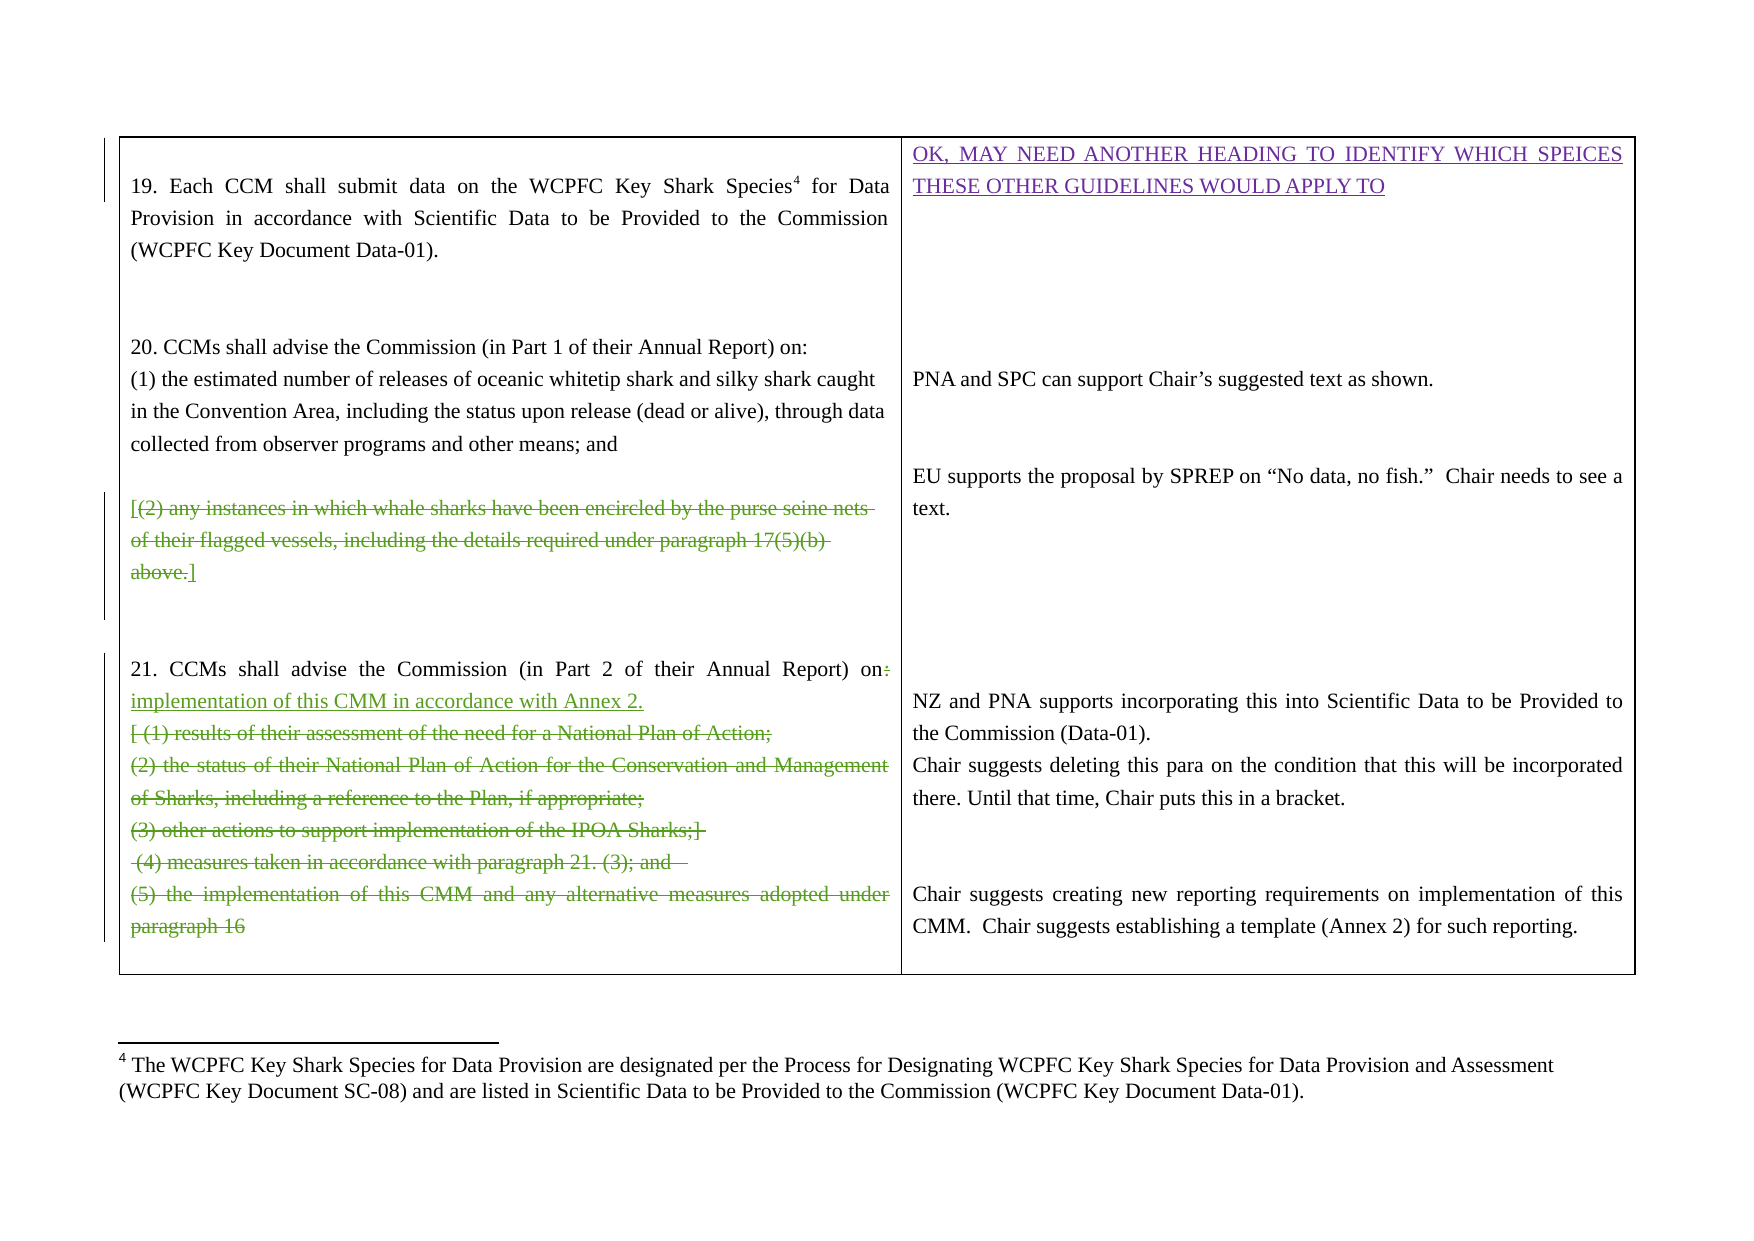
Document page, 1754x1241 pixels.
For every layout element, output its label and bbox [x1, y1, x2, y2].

table_cell [120, 138, 901, 974]
table_cell [902, 138, 1634, 974]
